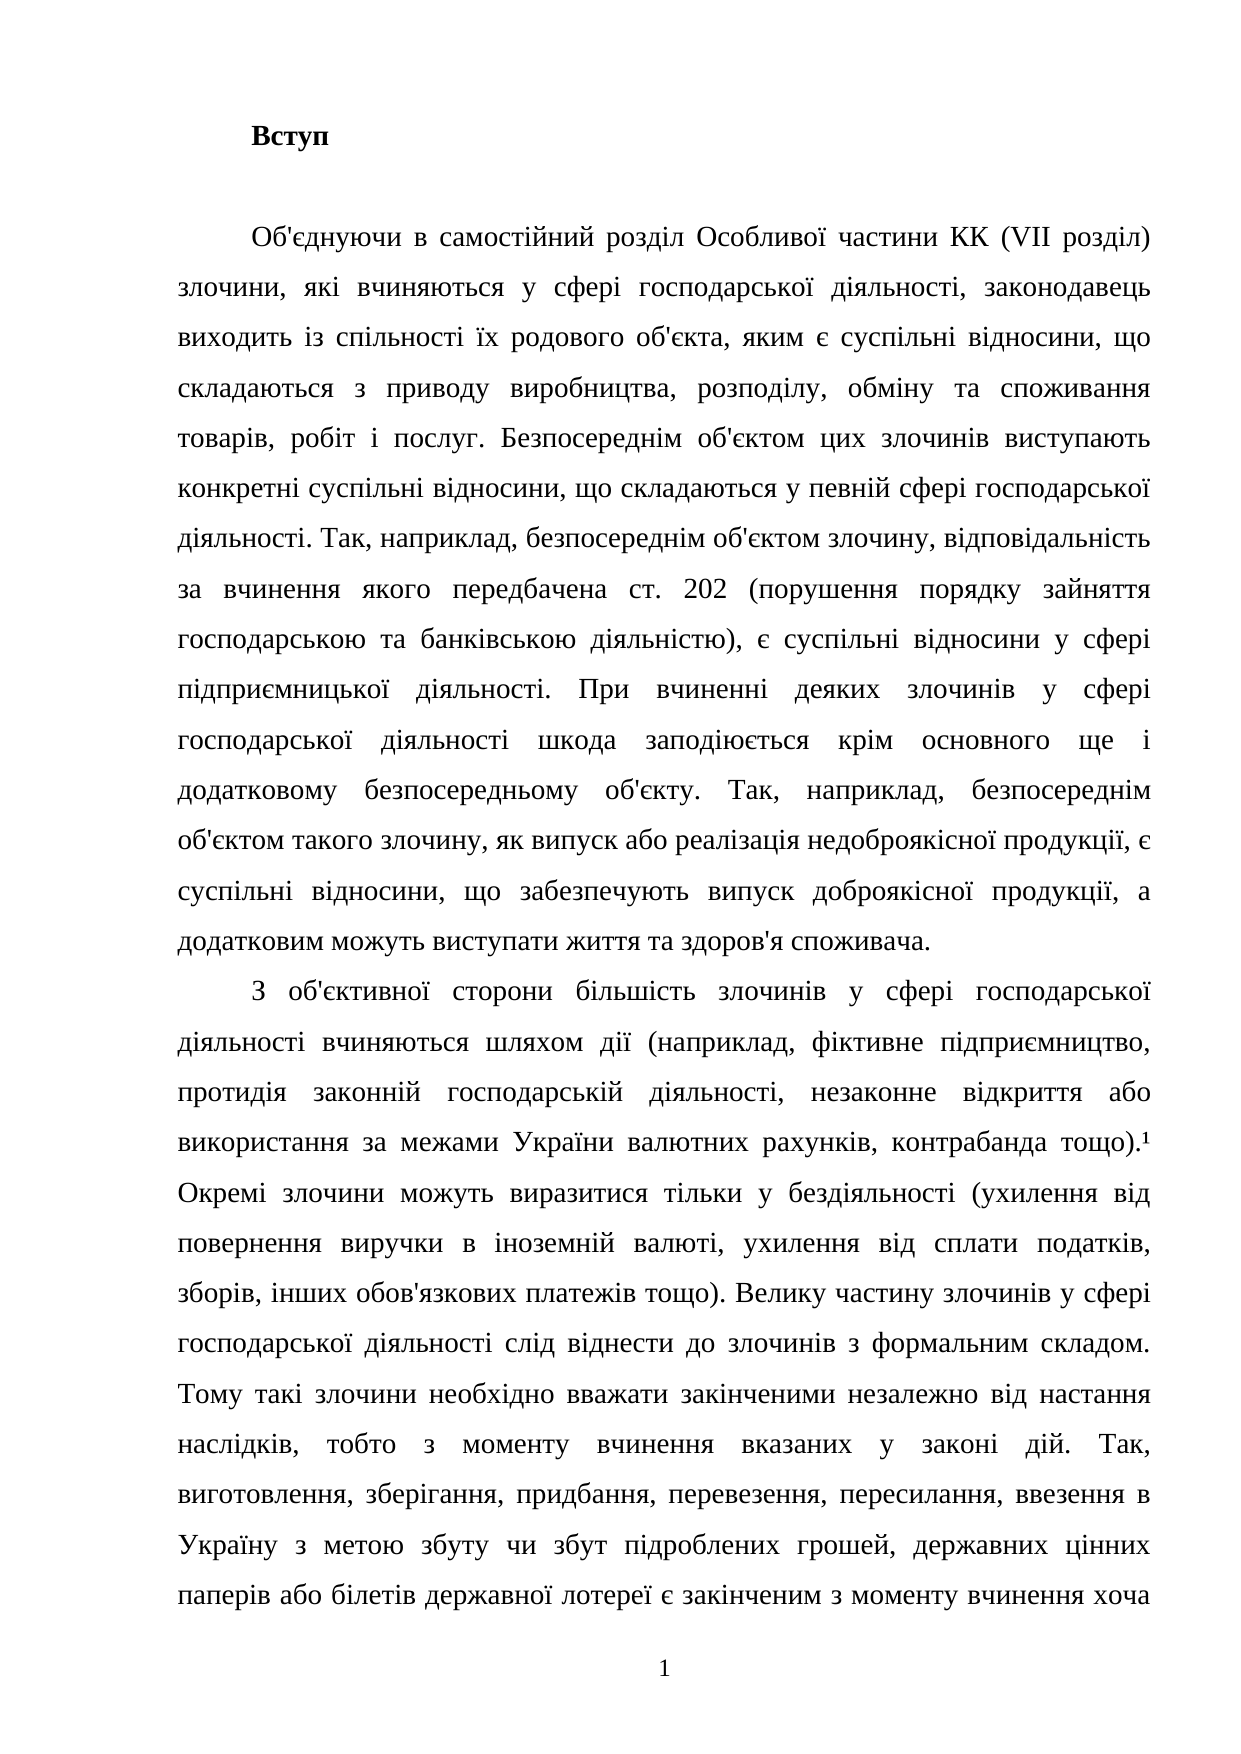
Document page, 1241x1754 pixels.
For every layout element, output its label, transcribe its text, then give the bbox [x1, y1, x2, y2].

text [177, 973, 1152, 1611]
text Вступ [177, 118, 1152, 152]
text Об'єднуючи в самостійний розділ Особливої частини КК (VII розділ) злочини, які вчиняються у сфері господарської діяльності, законодавець виходить із спільності їх родового об'єкта, яким є суспільні відносини, що складаються з приводу виробництва, розподілу, обміну та споживання товарів, робіт і послуг. Безпосереднім об'єктом цих злочинів виступають конкретні суспільні відносини, що складаються у певній сфері господарської діяльності. Так, наприклад, безпосереднім об'єктом злочину, відповідальність за вчинення якого передбачена ст. 202 (порушення порядку зайняття господарською та банківською діяльністю), є суспільні відносини у сфері підприємницької діяльності. При вчиненні деяких злочинів у сфері господарської діяльності шкода заподіюється крім основного ще і додатковому безпосередньому об'єкту. Так, наприклад, безпосереднім об'єктом такого злочину, як випуск або реалізація недоброякісної продукції, є суспільні відносини, що забезпечують випуск доброякісної продукції, а додатковим можуть виступати життя та здоров'я споживача. [177, 219, 1152, 957]
